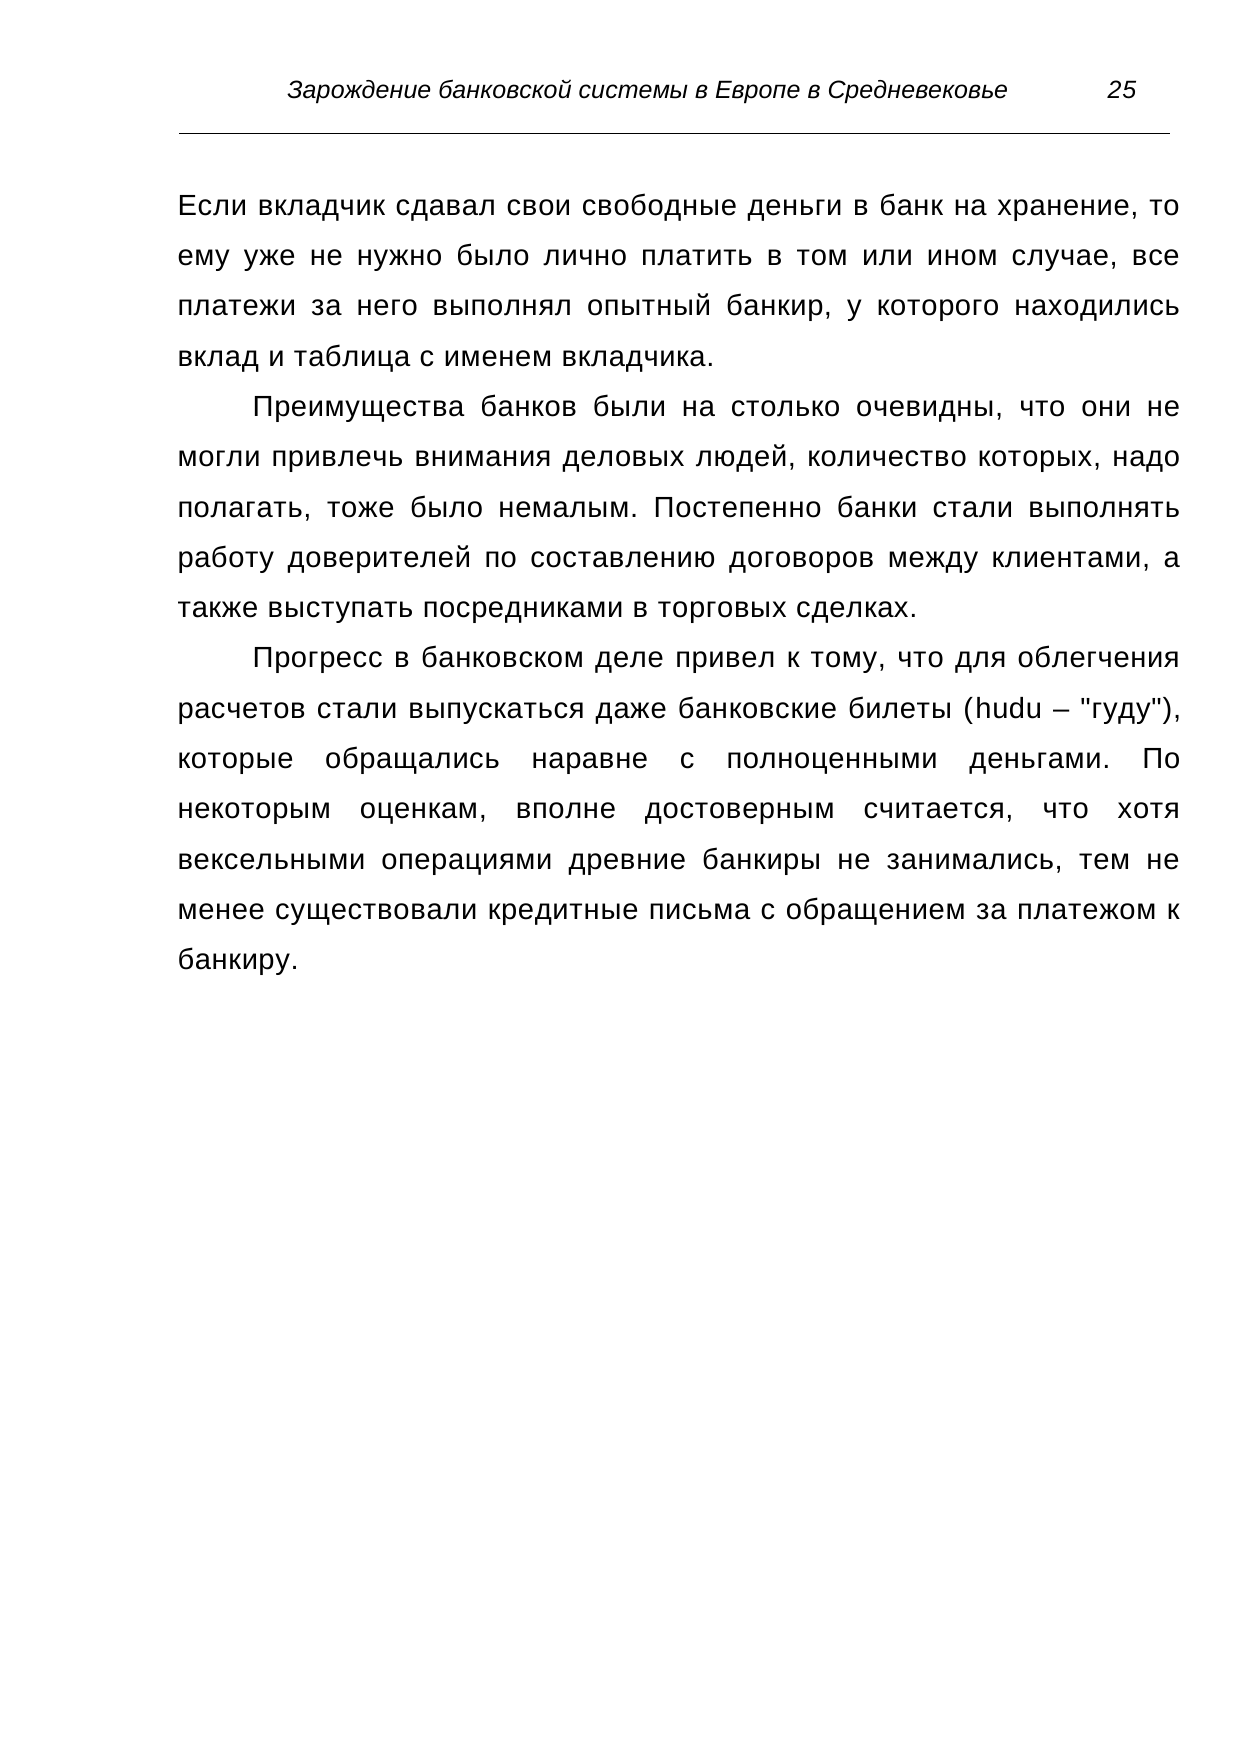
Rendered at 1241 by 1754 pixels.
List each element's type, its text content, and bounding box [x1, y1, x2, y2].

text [177, 188, 1181, 372]
text Преимущества банков были на столько очевидны, что они не могли привлечь внимания деловых людей, количество которых, надо полагать, тоже было немалым. Постепенно банки стали выполнять работу доверителей по составлению договоров между клиентами, а также выступать посредниками в торговых сделках. [177, 389, 1181, 624]
text Прогресс в банковском деле привел к тому, что для облегчения расчетов стали выпускаться даже банковские билеты (hudu – "гуду"), которые обращались наравне с полноценными деньгами. По некоторым оценкам, вполне достоверным считается, что хотя вексельными операциями древние банкиры не занимались, тем не менее существовали кредитные письма с обращением за платежом к банкиру. [177, 640, 1181, 976]
